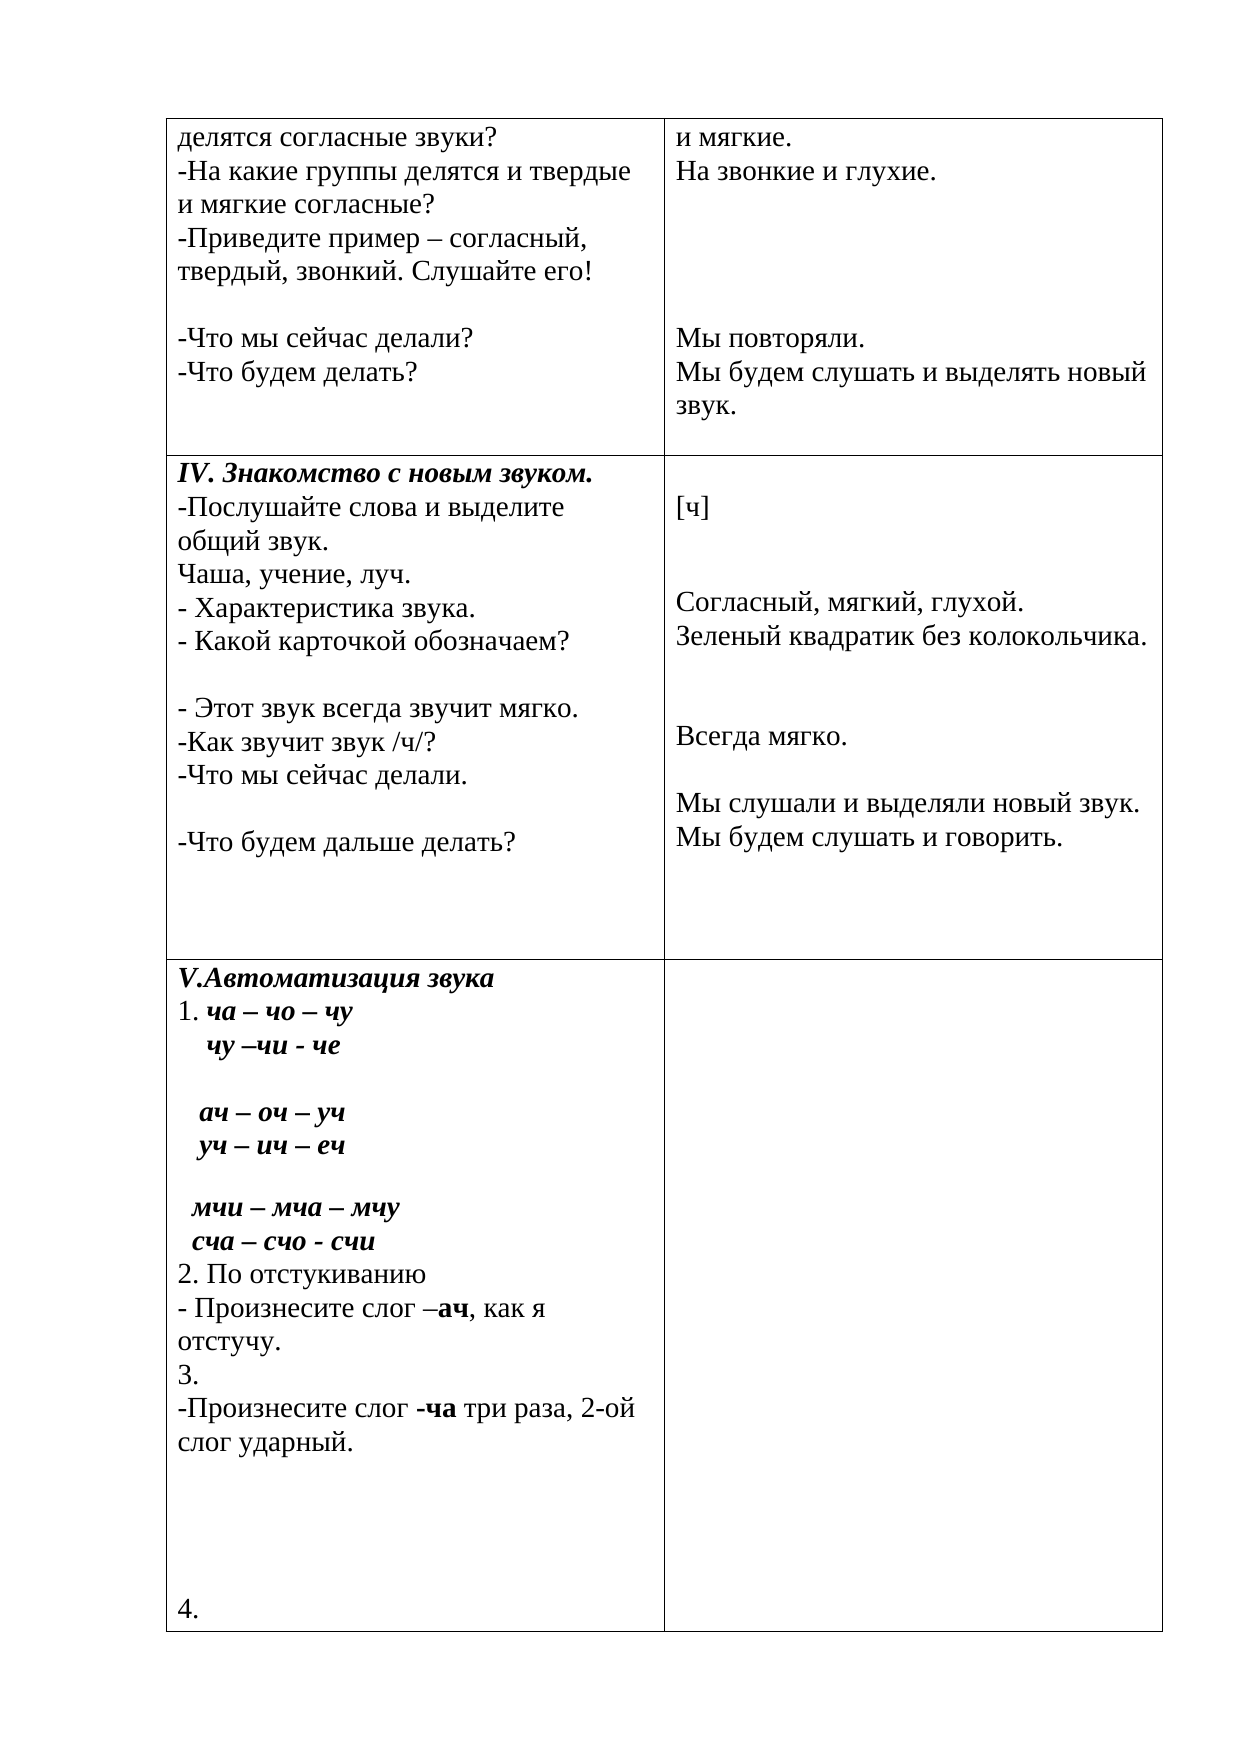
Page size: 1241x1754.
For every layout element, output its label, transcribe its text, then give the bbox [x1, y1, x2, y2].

table_cell IV. Знакомство с новым звуком. -Послушайте слова и выделите общий звук. Чаша, учение, луч. - Характеристика звука. - Какой карточкой обозначаем? - Этот звук всегда звучит мягко. -Как звучит звук /ч/? -Что мы сейчас делали. -Что будем дальше делать? [167, 456, 664, 959]
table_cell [665, 119, 1162, 454]
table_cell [167, 960, 664, 1631]
table_cell [ч] Согласный, мягкий, глухой. Зеленый квадратик без колокольчика. Всегда мягко. Мы слушали и выделяли новый звук. Мы будем слушать и говорить. [665, 456, 1162, 959]
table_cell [167, 119, 664, 454]
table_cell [665, 960, 1162, 1631]
